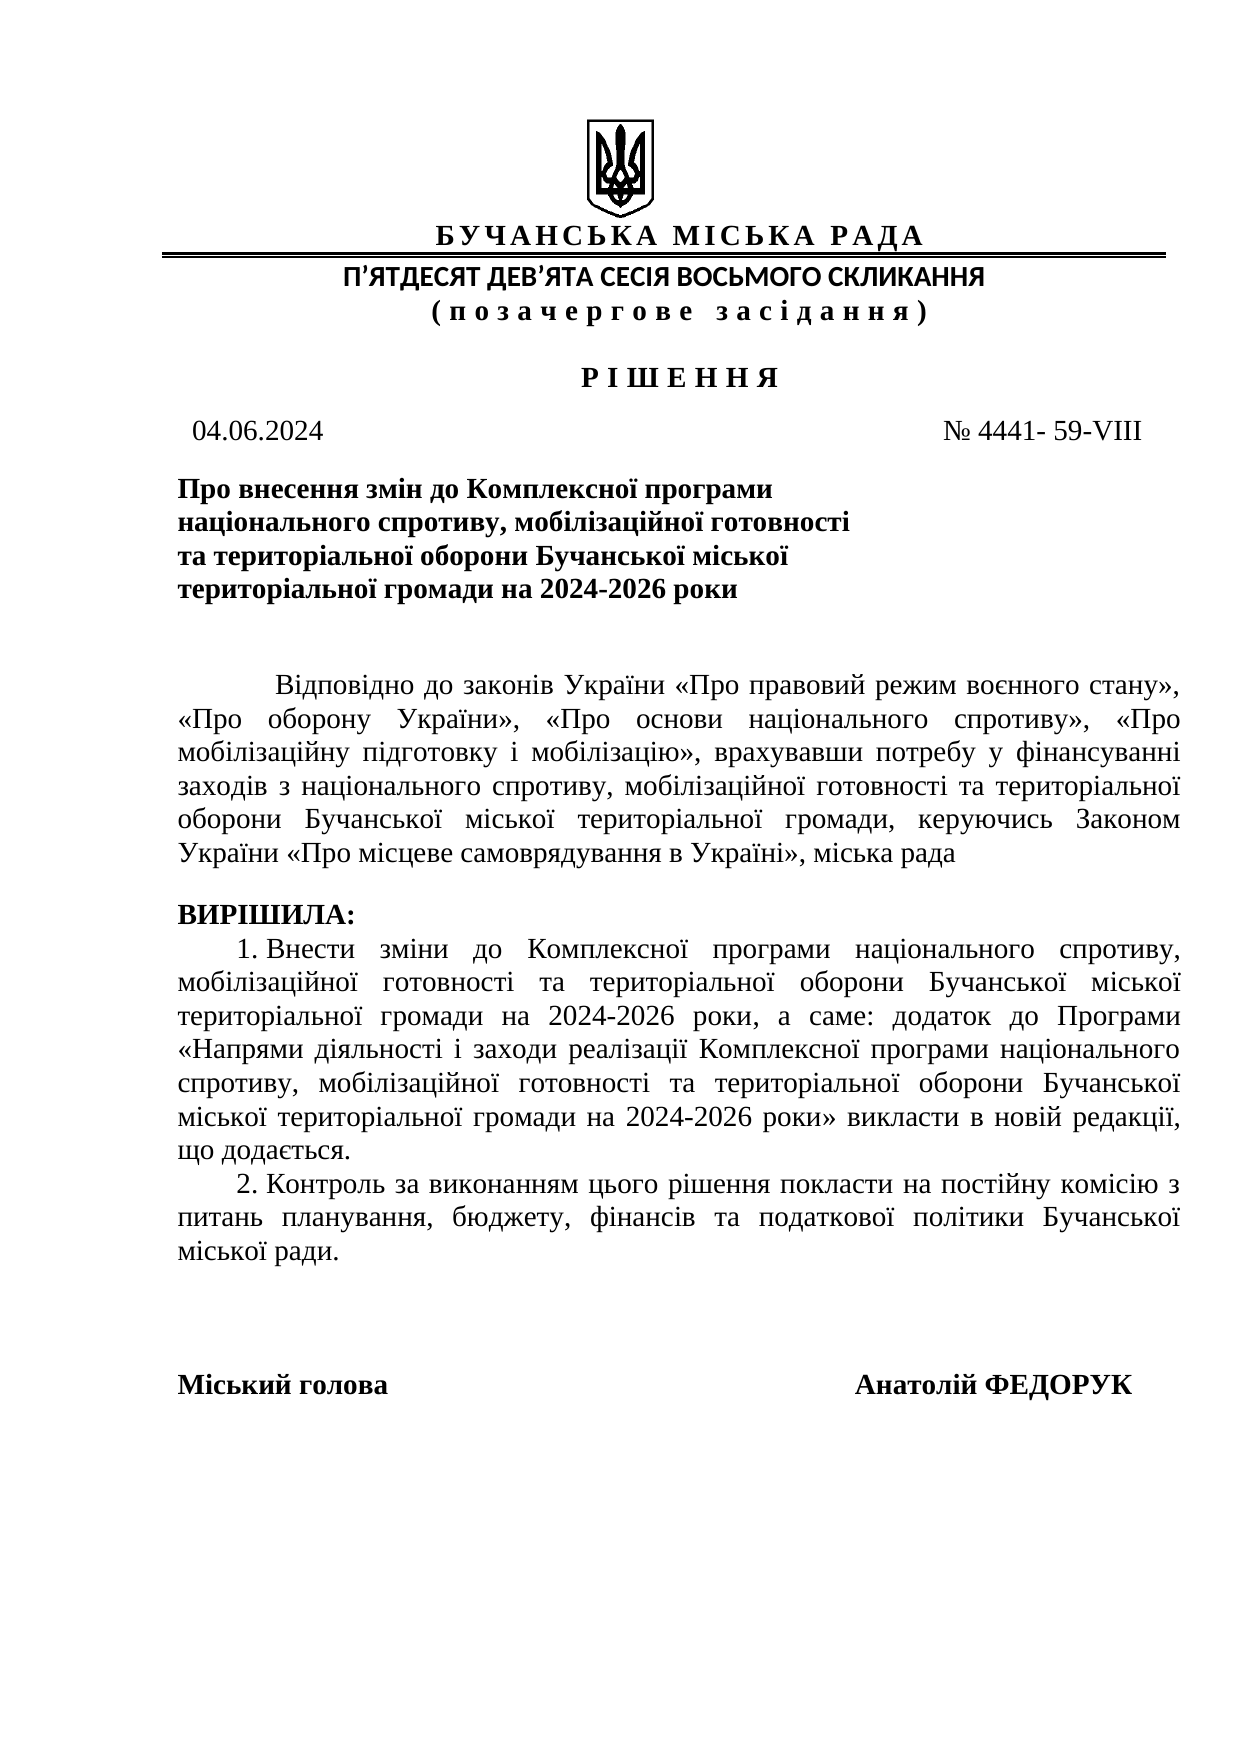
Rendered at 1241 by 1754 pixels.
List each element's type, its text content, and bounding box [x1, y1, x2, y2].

text (позачергове засідання) [177, 293, 1181, 327]
picture [585, 118, 656, 219]
text БУЧАНСЬКА МІСЬКА РАДА [177, 218, 1181, 252]
list Контроль за виконанням цього рішення покласти на постійну комісію з питань планування, бюджету, фінансів та податкової політики Бучанської міської ради. [177, 1166, 1181, 1266]
text ВИРІШИЛА: [177, 897, 1181, 931]
text РІШЕННЯ [177, 361, 1181, 394]
text Відповідно до законів України «Про правовий режим воєнного стану», «Про оборону України», «Про основи національного спротиву», «Про мобілізаційну підготовку і мобілізацію», врахувавши потребу у фінансуванні заходів з національного спротиву, мобілізаційної готовності та територіальної оборони Бучанської міської територіальної громади, керуючись Законом України «Про місцеве самоврядування в Україні», міська рада [177, 667, 1181, 869]
table_header П’ЯТДЕСЯТ ДЕВ’ЯТА СЕСІЯ ВОСЬМОГО СКЛИКАННЯ [162, 258, 1166, 293]
list Внести зміни до Комплексної програми національного спротиву, мобілізаційної готовності та територіальної оборони Бучанської міської територіальної громади на 2024-2026 роки, а саме: додаток до Програми «Напрями діяльності і заходи реалізації Комплексної програми національного спротиву, мобілізаційної готовності та територіальної оборони Бучанської міської територіальної громади на 2024-2026 роки» викласти в новій редакції, що додається. [177, 931, 1181, 1166]
text Про внесення змін до Комплексної програми національного спротиву, мобілізаційної готовності та територіальної оборони Бучанської міської територіальної громади на 2024-2026 роки [177, 471, 881, 605]
subtitle 04.06.2024 № 4441- 59-VIII [177, 413, 1181, 447]
text Міський голова Анатолій ФЕДОРУК [177, 1367, 1181, 1401]
